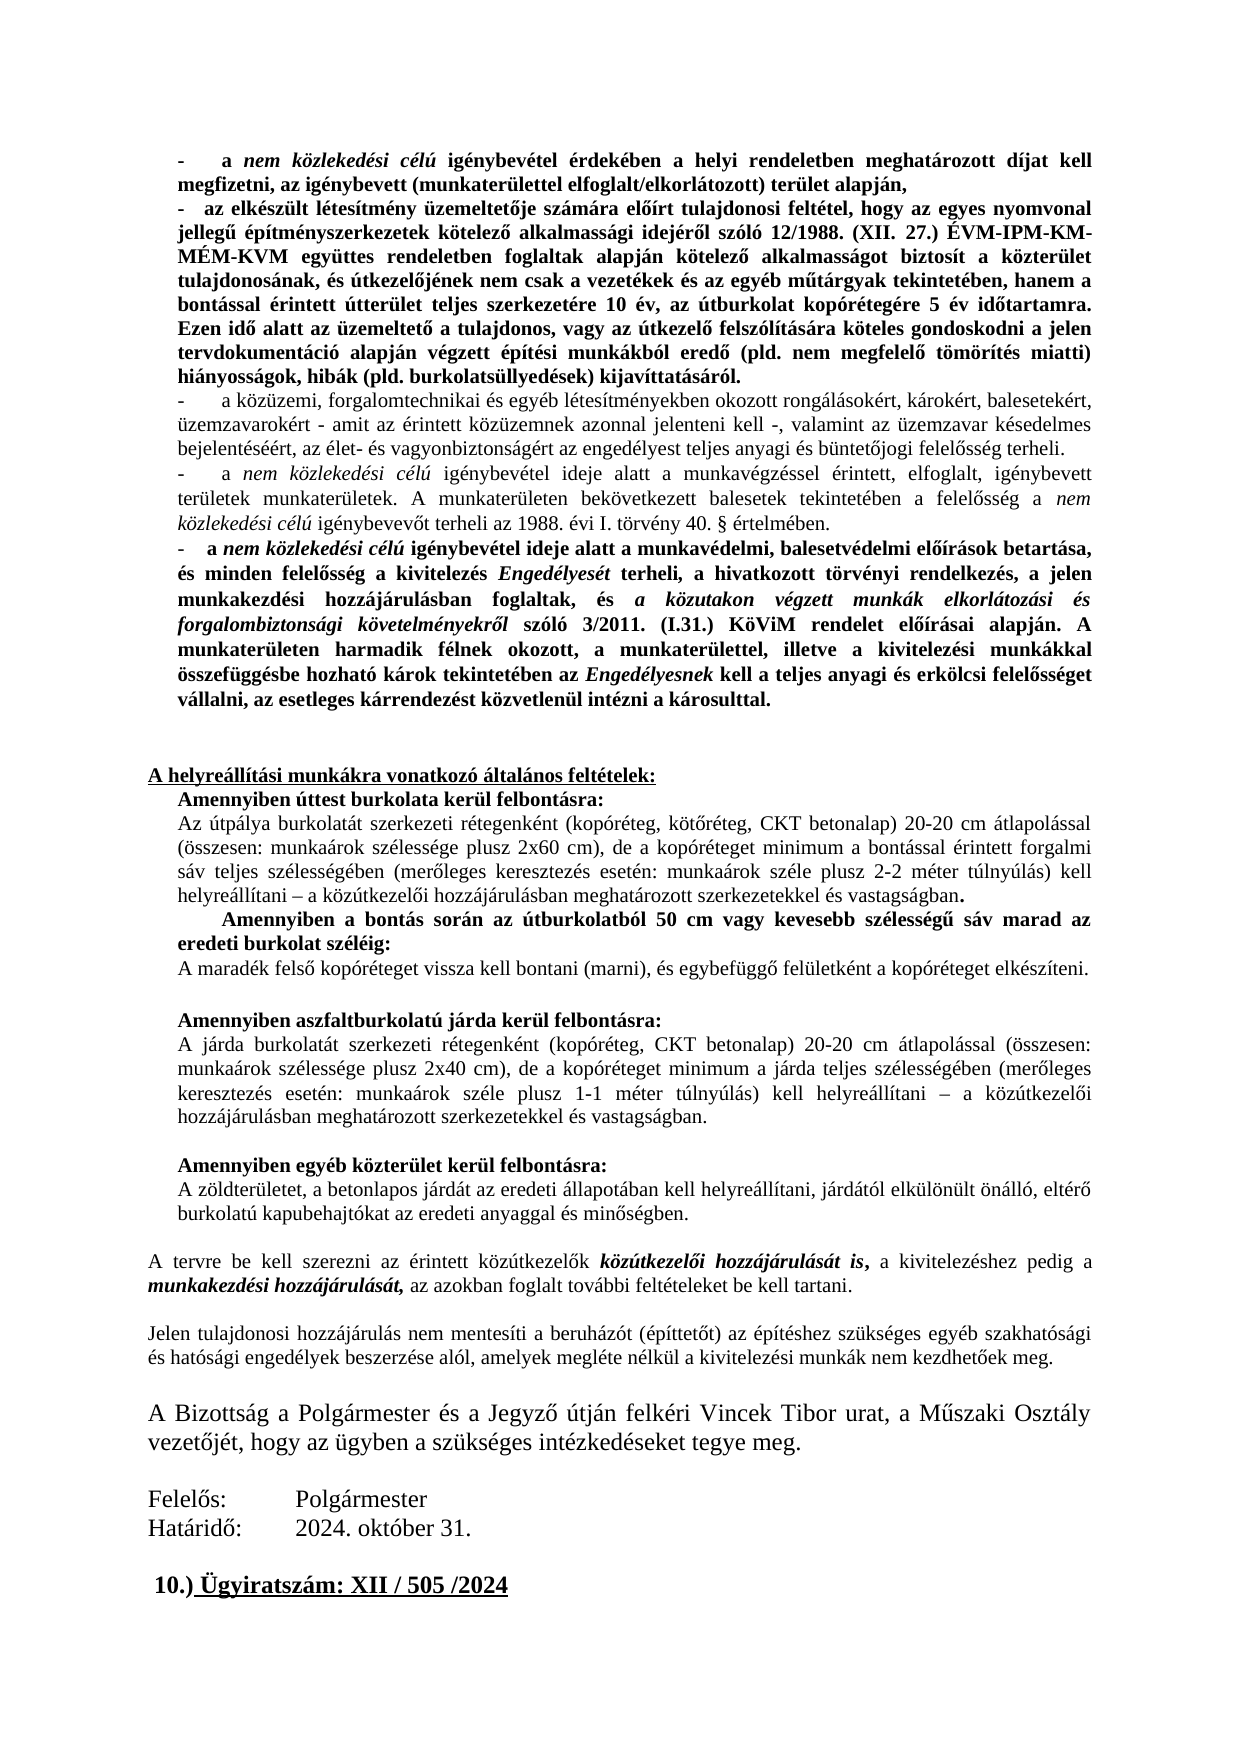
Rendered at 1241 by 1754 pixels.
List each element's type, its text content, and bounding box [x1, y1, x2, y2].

text Amennyiben aszfaltburkolatú járda kerül felbontásra: [177, 1008, 1093, 1032]
text A helyreállítási munkákra vonatkozó általános feltételek: [148, 763, 1093, 787]
list az elkészült létesítmény üzemeltetője számára előírt tulajdonosi feltétel, hogy az egyes nyomvonal jellegű építményszerkezetek kötelező alkalmassági idejéről szóló 12/1988. (XII. 27.) ÉVM-IPM-KM-MÉM-KVM együttes rendeletben foglaltak alapján kötelező alkalmasságot biztosít a közterület tulajdonosának, és útkezelőjének nem csak a vezetékek és az egyéb műtárgyak tekintetében, hanem a bontással érintett útterület teljes szerkezetére 10 év, az útburkolat kopórétegére 5 év időtartamra. Ezen idő alatt az üzemeltető a tulajdonos, vagy az útkezelő felszólítására köteles gondoskodni a jelen tervdokumentáció alapján végzett építési munkákból eredő (pld. nem megfelelő tömörítés miatti) hiányosságok, hibák (pld. burkolatsüllyedések) kijavíttatásáról. [177, 196, 1093, 388]
text A tervre be kell szerezni az érintett közútkezelők közútkezelői hozzájárulását is, a kivitelezéshez pedig a munkakezdési hozzájárulását, az azokban foglalt további feltételeket be kell tartani. [148, 1249, 1093, 1297]
text A Bizottság a Polgármester és a Jegyző útján felkéri Vincek Tibor urat, a Műszaki Osztály vezetőjét, hogy az ügyben a szükséges intézkedéseket tegye meg. [148, 1398, 1093, 1455]
text Amennyiben a bontás során az útburkolatból 50 cm vagy kevesebb szélességű sáv marad az eredeti burkolat széléig: [177, 907, 1093, 955]
list a közüzemi, forgalomtechnikai és egyéb létesítményekben okozott rongálásokért, károkért, balesetekért, üzemzavarokért - amit az érintett közüzemnek azonnal jelenteni kell -, valamint az üzemzavar késedelmes bejelentéséért, az élet- és vagyonbiztonságért az engedélyest teljes anyagi és büntetőjogi felelősség terheli. [177, 388, 1093, 460]
text A járda burkolatát szerkezeti rétegenként (kopóréteg, CKT betonalap) 20-20 cm átlapolással (összesen: munkaárok szélessége plusz 2x40 cm), de a kopóréteget minimum a járda teljes szélességében (merőleges keresztezés esetén: munkaárok széle plusz 1-1 méter túlnyúlás) kell helyreállítani – a közútkezelői hozzájárulásban meghatározott szerkezetekkel és vastagságban. [177, 1032, 1093, 1128]
text Amennyiben úttest burkolata kerül felbontásra: [177, 787, 1093, 811]
text 10.) Ügyiratszám: XII / 505 /2024 [154, 1570, 1093, 1599]
list a nem közlekedési célú igénybevétel ideje alatt a munkavégzéssel érintett, elfoglalt, igénybevett területek munkaterületek. A munkaterületen bekövetkezett balesetek tekintetében a felelősség a nem közlekedési célú igénybevevőt terheli az 1988. évi I. törvény 40. § értelmében. [177, 460, 1093, 535]
text A maradék felső kopóréteget vissza kell bontani (marni), és egybefüggő felületként a kopóréteget elkészíteni. [177, 955, 1093, 979]
list a nem közlekedési célú igénybevétel ideje alatt a munkavédelmi, balesetvédelmi előírások betartása, és minden felelősség a kivitelezés Engedélyesét terheli, a hivatkozott törvényi rendelkezés, a jelen munkakezdési hozzájárulásban foglaltak, és a közutakon végzett munkák elkorlátozási és forgalombiztonsági követelményekről szóló 3/2011. (I.31.) KöViM rendelet előírásai alapján. A munkaterületen harmadik félnek okozott, a munkaterülettel, illetve a kivitelezési munkákkal összefüggésbe hozható károk tekintetében az Engedélyesnek kell a teljes anyagi és erkölcsi felelősséget vállalni, az esetleges kárrendezést közvetlenül intézni a károsulttal. [177, 536, 1093, 711]
text Határidő: 2024. október 31. [148, 1513, 1093, 1542]
text A zöldterületet, a betonlapos járdát az eredeti állapotában kell helyreállítani, járdától elkülönült önálló, eltérő burkolatú kapubehajtókat az eredeti anyaggal és minőségben. [177, 1177, 1093, 1225]
text Az útpálya burkolatát szerkezeti rétegenként (kopóréteg, kötőréteg, CKT betonalap) 20-20 cm átlapolással (összesen: munkaárok szélessége plusz 2x60 cm), de a kopóréteget minimum a bontással érintett forgalmi sáv teljes szélességében (merőleges keresztezés esetén: munkaárok széle plusz 2-2 méter túlnyúlás) kell helyreállítani – a közútkezelői hozzájárulásban meghatározott szerkezetekkel és vastagságban. [177, 811, 1093, 907]
text Amennyiben egyéb közterület kerül felbontásra: [177, 1153, 1093, 1177]
text Felelős: Polgármester [148, 1484, 1093, 1513]
text Jelen tulajdonosi hozzájárulás nem mentesíti a beruházót (építtetőt) az építéshez szükséges egyéb szakhatósági és hatósági engedélyek beszerzése alól, amelyek megléte nélkül a kivitelezési munkák nem kezdhetőek meg. [148, 1321, 1093, 1369]
list a nem közlekedési célú igénybevétel érdekében a helyi rendeletben meghatározott díjat kell megfizetni, az igénybevett (munkaterülettel elfoglalt/elkorlátozott) terület alapján, [177, 148, 1093, 196]
